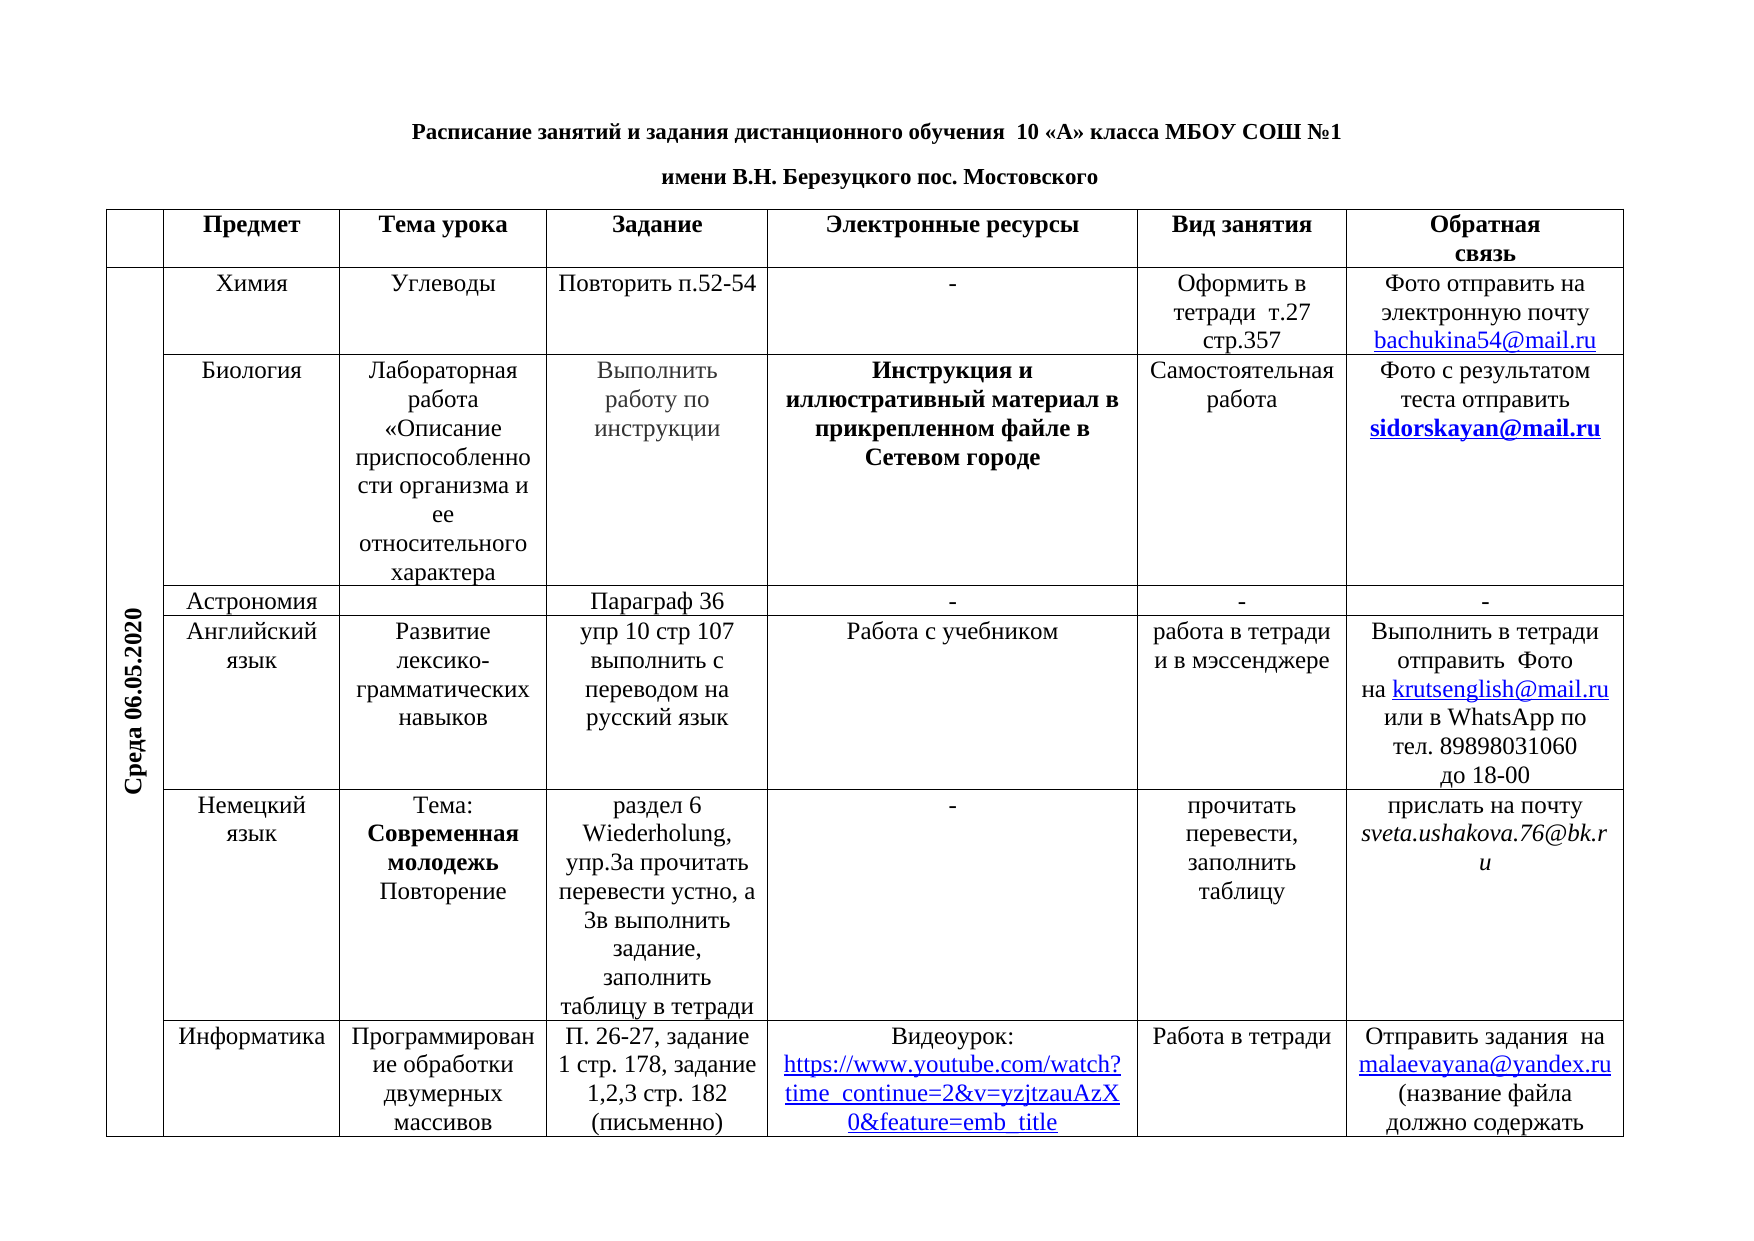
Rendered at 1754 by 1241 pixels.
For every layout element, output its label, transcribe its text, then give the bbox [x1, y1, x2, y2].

table_header Вид занятия [1138, 210, 1346, 267]
table_cell Выполнить в тетради отправить Фото на krutsenglish@mail.ru или в WhatsApp по тел. 89898031060 до 18-00 [1347, 616, 1623, 789]
table_cell [340, 586, 546, 615]
table_cell Параграф 36 [547, 586, 767, 615]
table_cell Фото отправить на электронную почту bachukina54@mail.ru [1347, 268, 1623, 354]
table_cell прислать на почту sveta.ushakova.76@bk.ru [1347, 790, 1623, 1020]
table_cell раздел 6 Wiederholung, упр.3а прочитать перевести устно, а 3в выполнить задание, заполнить таблицу в тетради [547, 790, 767, 1020]
table_cell Тема: Современная молодежь Повторение [340, 790, 546, 1020]
table_cell Биология [164, 355, 339, 585]
table_header Задание [547, 210, 767, 267]
table_cell Самостоятельная работа [1138, 355, 1346, 585]
table_cell Химия [164, 268, 339, 354]
table_cell Инструкция и иллюстративный материал в прикрепленном файле в Сетевом городе [768, 355, 1137, 585]
table_cell упр 10 стр 107 выполнить с переводом на русский язык [547, 616, 767, 789]
table_cell Углеводы [340, 268, 546, 354]
table_cell Работа с учебником [768, 616, 1137, 789]
table_cell Немецкий язык [164, 790, 339, 1020]
text имени В.Н. Березуцкого пос. Мостовского [118, 163, 1636, 190]
table_header Электронные ресурсы [768, 210, 1137, 267]
table_cell Оформить в тетради т.27 стр.357 [1138, 268, 1346, 354]
table_cell Фото с результатом теста отправить sidorskayan@mail.ru [1347, 355, 1623, 585]
table_cell Астрономия [164, 586, 339, 615]
table_header Тема урока [340, 210, 546, 267]
text Расписание занятий и задания дистанционного обучения 10 «А» класса МБОУ СОШ №1 [118, 118, 1636, 144]
table_cell Лабораторная работа «Описание приспособленности организма и ее относительного характера [340, 355, 546, 585]
table_header [107, 210, 163, 267]
table_header Предмет [164, 210, 339, 267]
table_cell - [768, 790, 1137, 1020]
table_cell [547, 1021, 767, 1136]
table_cell Среда 06.05.2020 [107, 268, 163, 1136]
table_cell - [1138, 586, 1346, 615]
table_cell Развитие лексико-грамматических навыков [340, 616, 546, 789]
table_cell Повторить п.52-54 [547, 268, 767, 354]
table_cell - [768, 268, 1137, 354]
table_cell Информатика [164, 1021, 339, 1136]
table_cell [1347, 1021, 1623, 1136]
table_cell - [1347, 586, 1623, 615]
table_header Обратная связь [1347, 210, 1623, 267]
table_cell прочитать перевести, заполнить таблицу [1138, 790, 1346, 1020]
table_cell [768, 1021, 1137, 1136]
table_cell Выполнить работу по инструкции [547, 355, 767, 585]
table_cell - [768, 586, 1137, 615]
table_cell Работа в тетради [1138, 1021, 1346, 1136]
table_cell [340, 1021, 546, 1136]
table_cell Английский язык [164, 616, 339, 789]
table_cell работа в тетради и в мэссенджере [1138, 616, 1346, 789]
